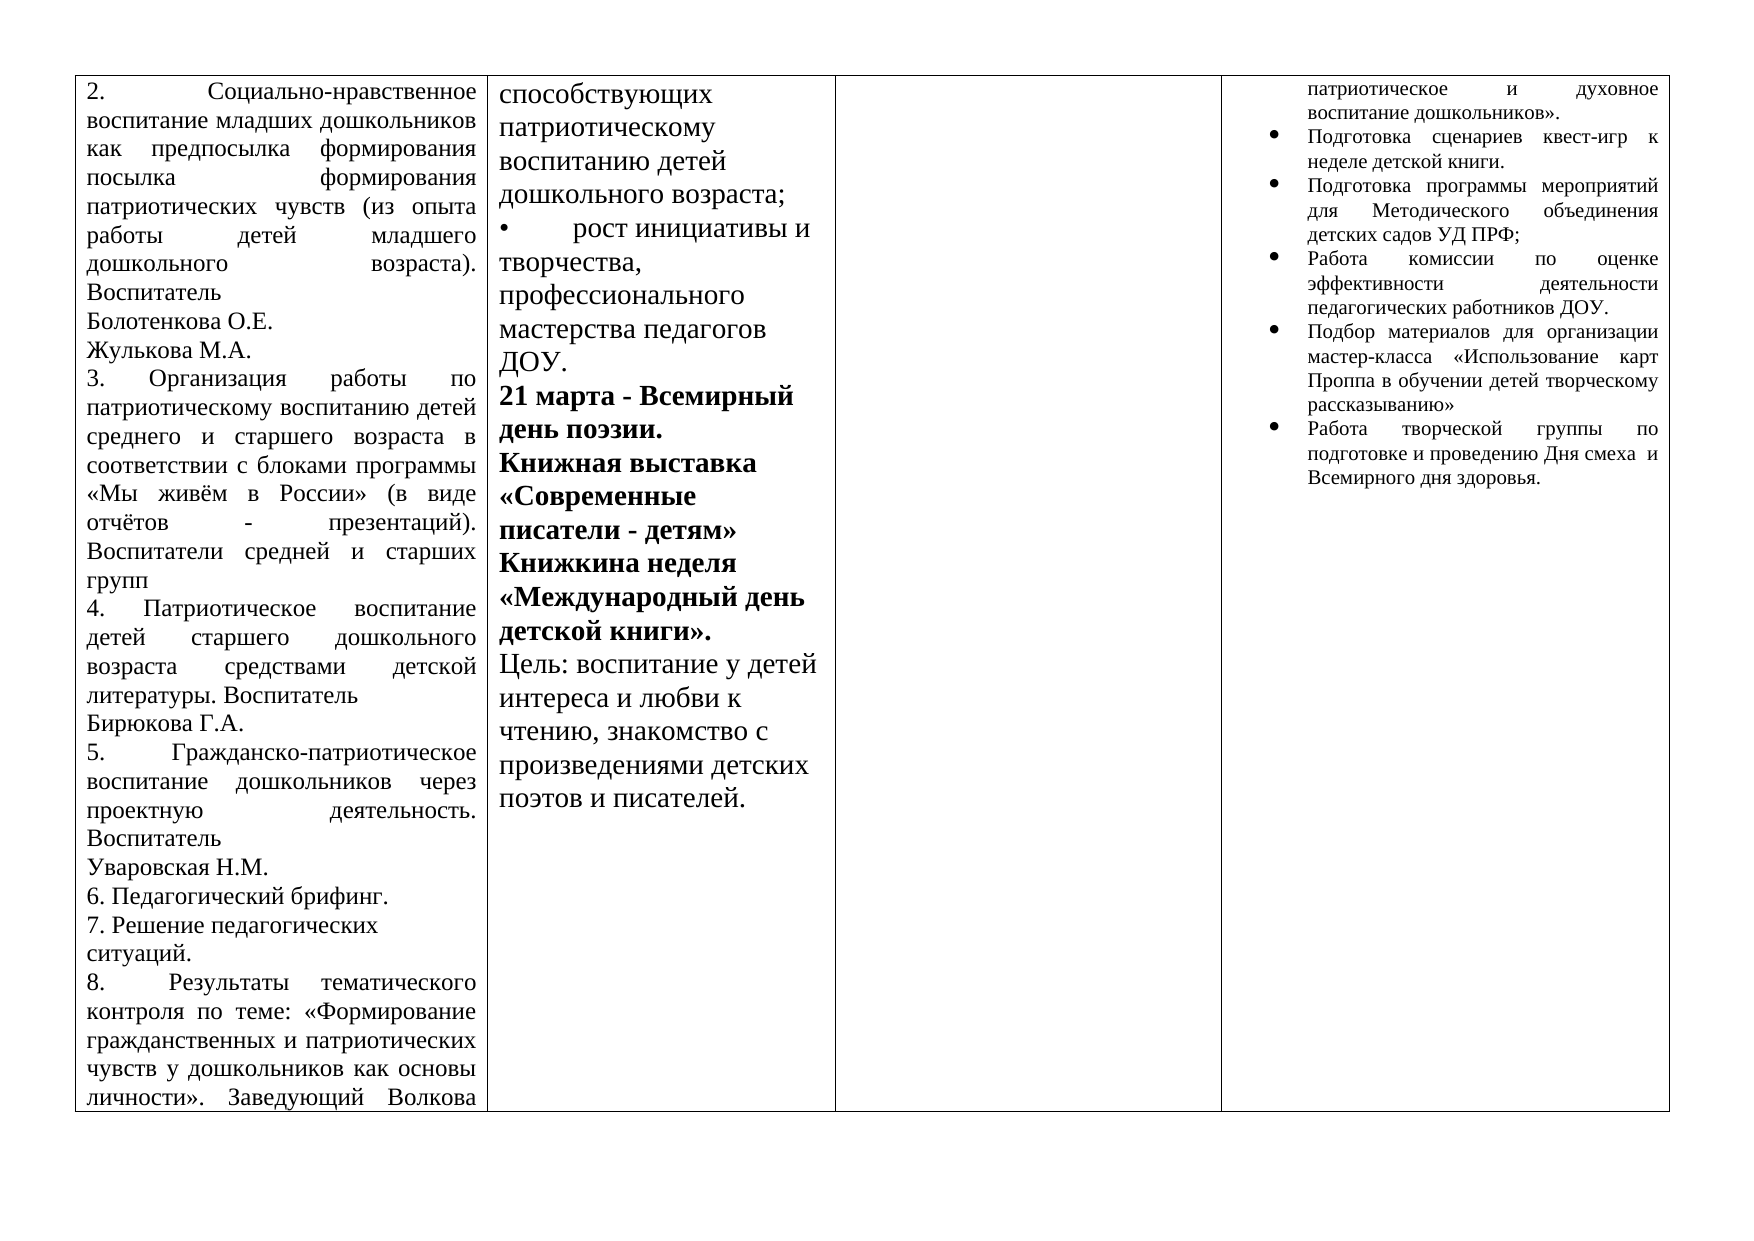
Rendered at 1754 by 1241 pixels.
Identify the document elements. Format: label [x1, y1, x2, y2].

table_cell [488, 76, 835, 1111]
table_cell [836, 76, 1221, 1111]
table_cell [76, 76, 487, 1111]
table_cell [1222, 76, 1669, 1111]
